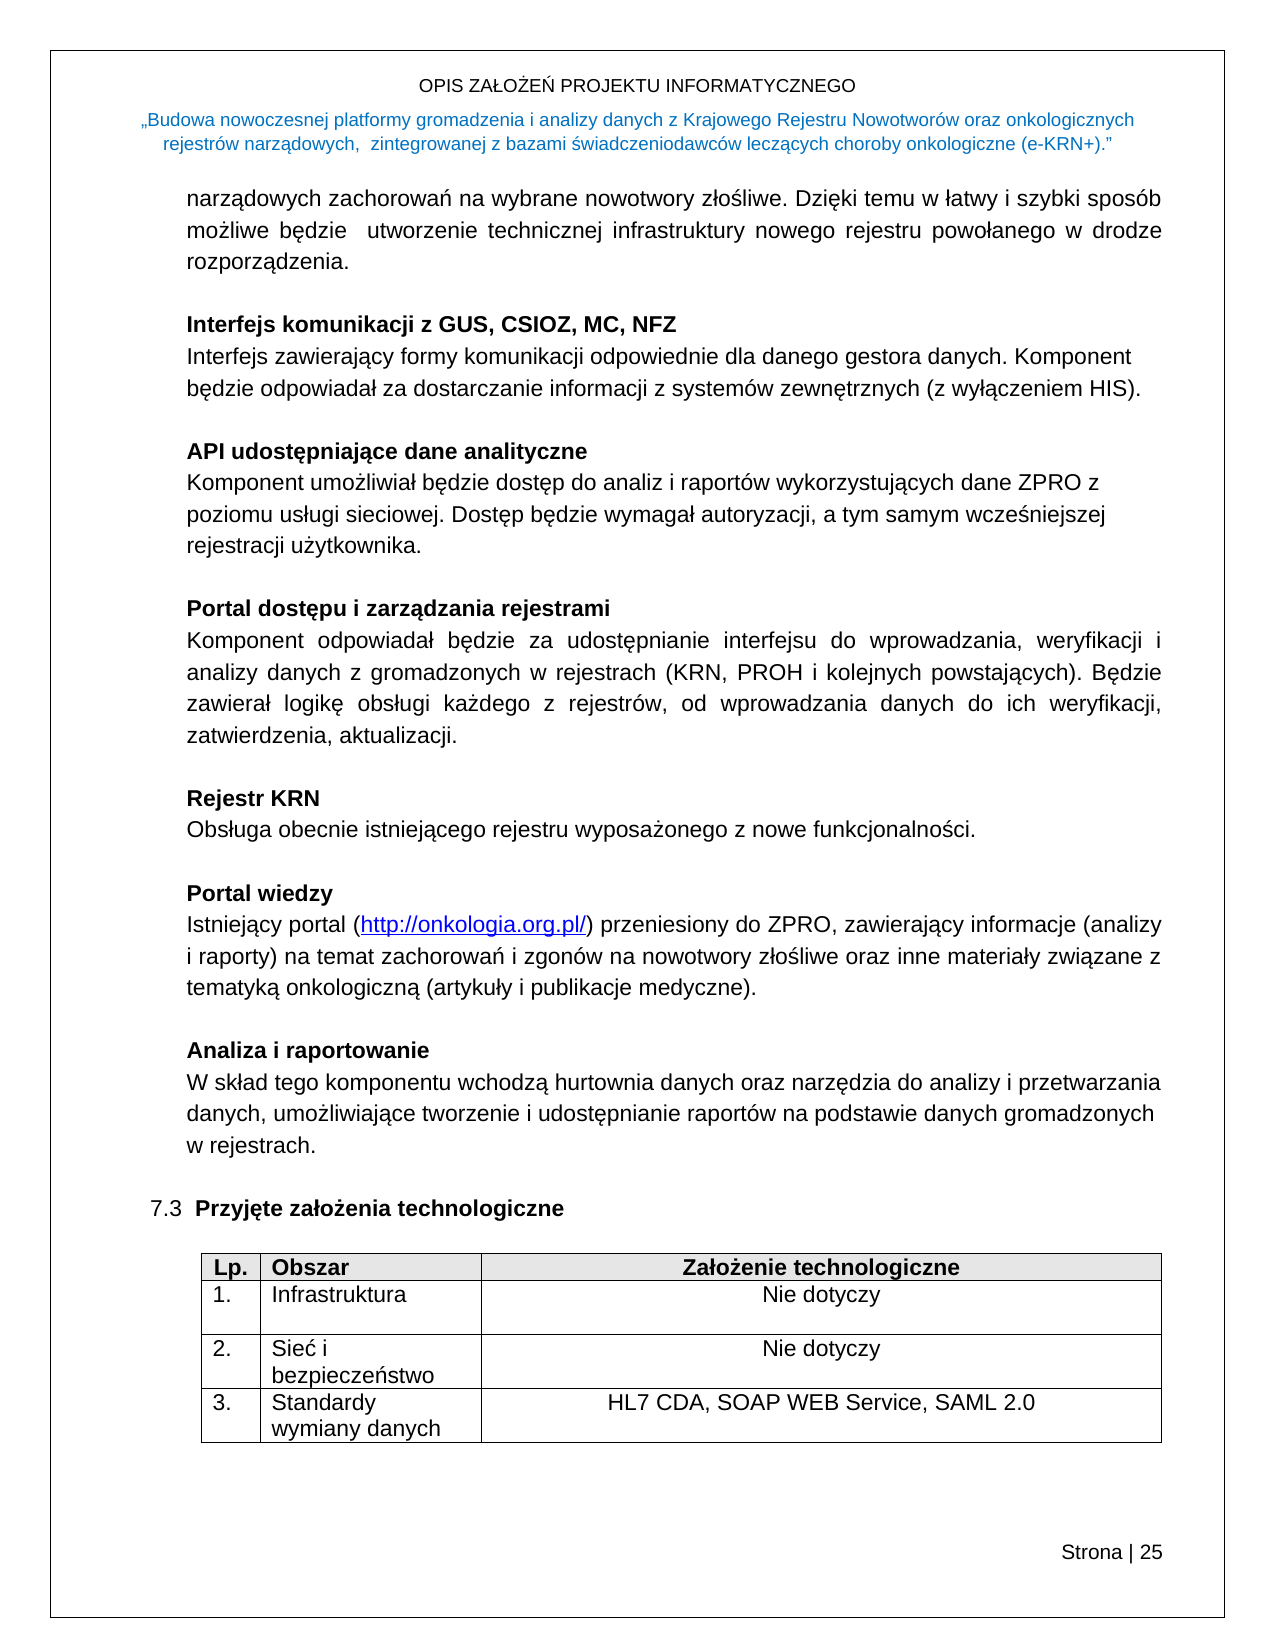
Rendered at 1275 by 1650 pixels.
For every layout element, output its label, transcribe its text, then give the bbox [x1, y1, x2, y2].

text W skład tego komponentu wchodzą hurtownia danych oraz narzędzia do analizy i przetwarzania danych, umożliwiające tworzenie i udostępnianie raportów na podstawie danych gromadzonych w rejestrach. [186, 1069, 1162, 1158]
table_header Obszar [261, 1254, 481, 1280]
table_cell Nie dotyczy [482, 1281, 1161, 1334]
text Istniejący portal (http://onkologia.org.pl/) przeniesiony do ZPRO, zawierający informacje (analizy i raporty) na temat zachorowań i zgonów na nowotwory złośliwe oraz inne materiały związane z tematyką onkologiczną (artykuły i publikacje medyczne). [186, 911, 1162, 1001]
text Interfejs zawierający formy komunikacji odpowiednie dla danego gestora danych. Komponent będzie odpowiadał za dostarczanie informacji z systemów zewnętrznych (z wyłączeniem HIS). [186, 343, 1162, 401]
table_cell [202, 1335, 260, 1388]
text Obsługa obecnie istniejącego rejestru wyposażonego z nowe funkcjonalności. [186, 816, 1162, 843]
table_header Lp. [202, 1254, 260, 1280]
text Komponent umożliwiał będzie dostęp do analiz i raportów wykorzystujących dane ZPRO z poziomu usługi sieciowej. Dostęp będzie wymagał autoryzacji, a tym samym wcześniejszej rejestracji użytkownika. [186, 469, 1162, 559]
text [186, 185, 1162, 274]
table_cell [202, 1389, 260, 1442]
table_header Założenie technologiczne [482, 1254, 1161, 1280]
table_cell Sieć i bezpieczeństwo [261, 1335, 481, 1388]
text Rejestr KRN [186, 785, 1162, 811]
text Komponent odpowiadał będzie za udostępnianie interfejsu do wprowadzania, weryfikacji i analizy danych z gromadzonych w rejestrach (KRN, PROH i kolejnych powstających). Będzie zawierał logikę obsługi każdego z rejestrów, od wprowadzania danych do ich weryfikacji, zatwierdzenia, aktualizacji. [186, 627, 1162, 748]
table_cell [202, 1281, 260, 1334]
table_cell Standardy wymiany danych [261, 1389, 481, 1442]
text Portal dostępu i zarządzania rejestrami [186, 595, 1162, 622]
text Portal wiedzy [186, 879, 1162, 906]
table_cell HL7 CDA, SOAP WEB Service, SAML 2.0 [482, 1389, 1161, 1442]
table_cell Infrastruktura [261, 1281, 481, 1334]
text Analiza i raportowanie [186, 1037, 1162, 1064]
table_cell Nie dotyczy [482, 1335, 1161, 1388]
text Interfejs komunikacji z GUS, CSIOZ, MC, NFZ [186, 311, 1162, 338]
text API udostępniające dane analityczne [186, 438, 1162, 464]
subtitle Przyjęte założenia technologiczne [150, 1195, 1145, 1221]
